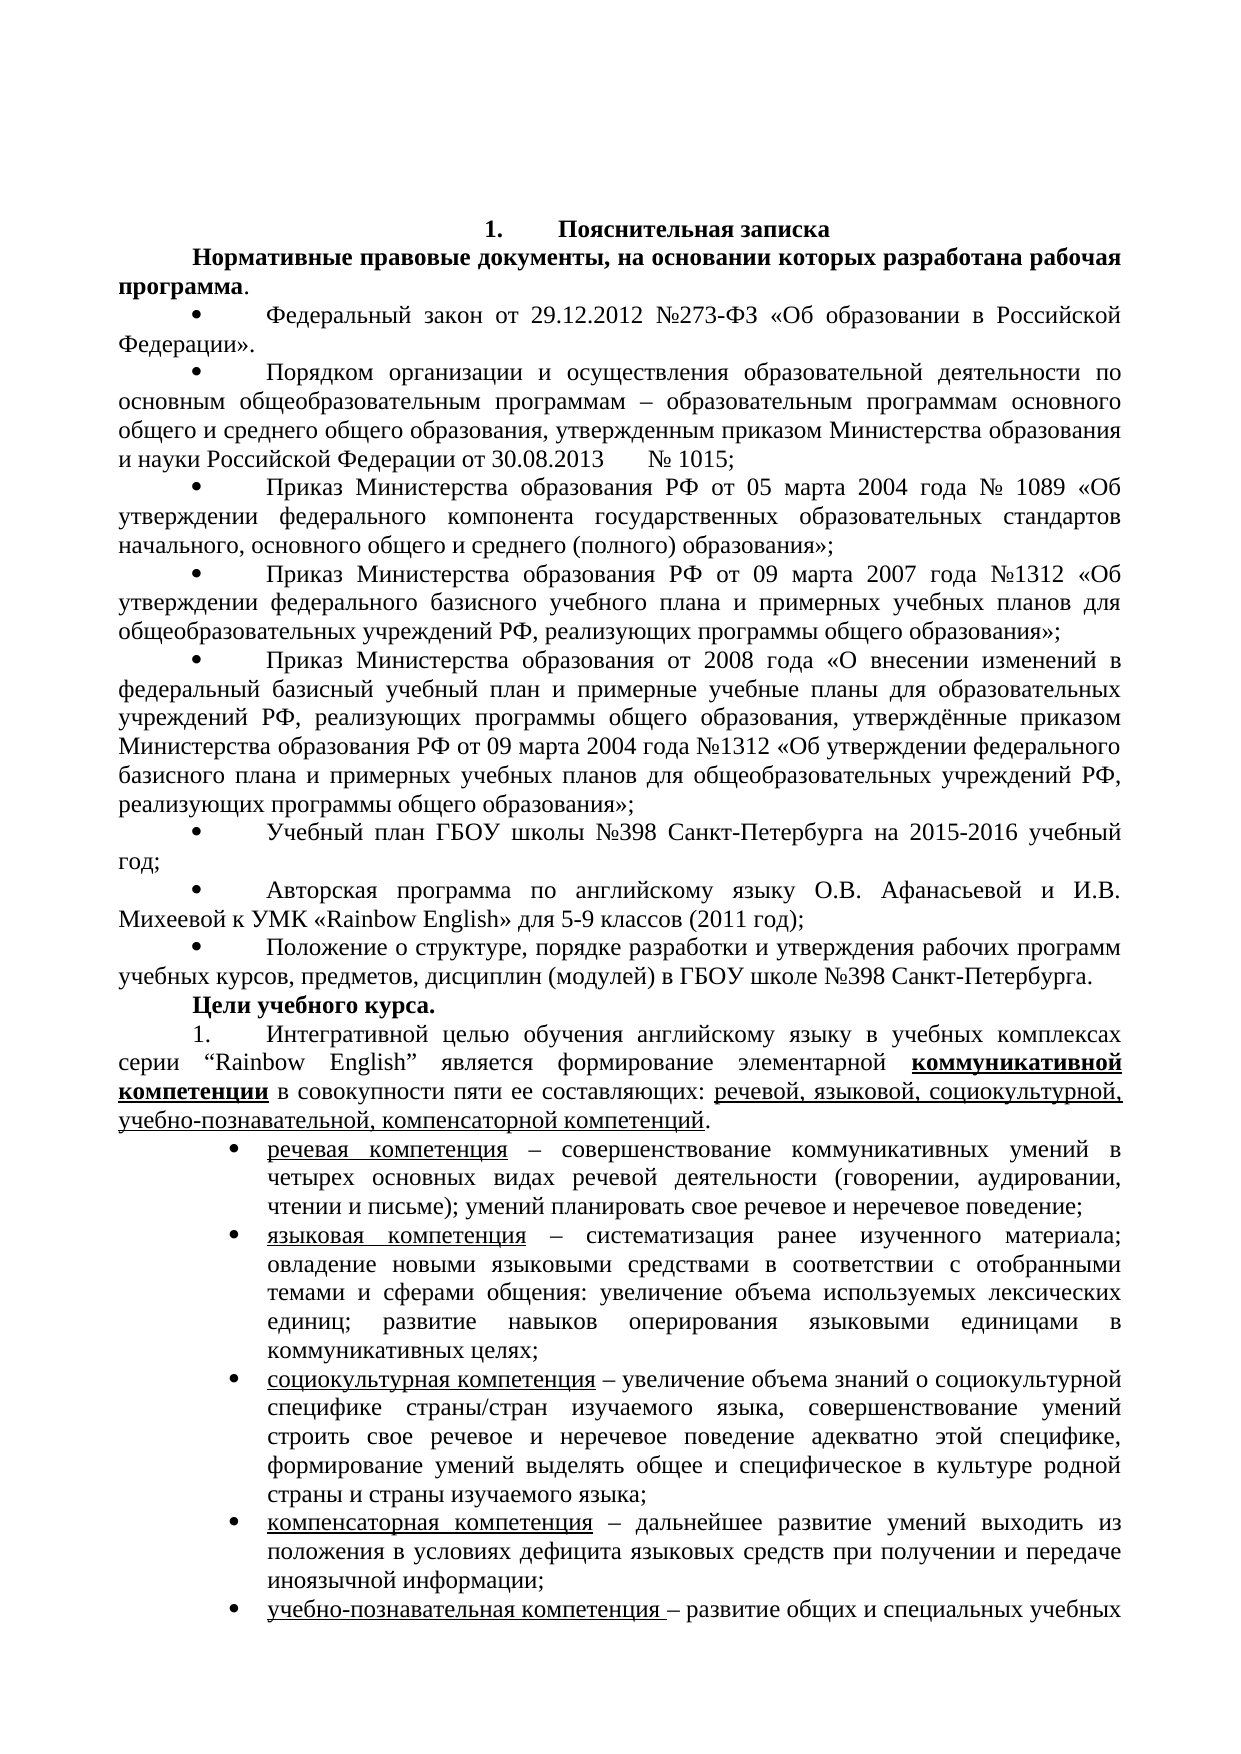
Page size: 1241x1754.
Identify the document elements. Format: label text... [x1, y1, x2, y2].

text Нормативные правовые документы, на основании которых разработана рабочая программа. [118, 242, 1122, 300]
list Федеральный закон от 29.12.2012 №273-ФЗ «Об образовании в Российской Федерации». [118, 300, 1122, 357]
list Интегративной целью обучения английскому языку в учебных комплексах серии “Rainbow English” является формирование элементарной коммуникативной компетенции в совокупности пяти ее составляющих: речевой, языковой, социокультурной, учебно-познавательной, компенсаторной компетенций. [118, 1019, 1122, 1134]
list Пояснительная записка [118, 214, 1122, 242]
list Учебный план ГБОУ школы №398 Санкт-Петербурга на 2015-2016 учебный год; [118, 817, 1122, 875]
list Приказ Министерства образования от 2008 года «О внесении изменений в федеральный базисный учебный план и примерные учебные планы для образовательных учреждений РФ, реализующих программы общего образования, утверждённые приказом Министерства образования РФ от 09 марта 2004 года №1312 «Об утверждении федерального базисного плана и примерных учебных планов для общеобразовательных учреждений РФ, реализующих программы общего образования»; [118, 645, 1122, 817]
list компенсаторная компетенция – дальнейшее развитие умений выходить из положения в условиях дефицита языковых средств при получении и передаче иноязычной информации; [229, 1507, 1122, 1594]
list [229, 1594, 1122, 1622]
list социокультурная компетенция – увеличение объема знаний о социокультурной специфике страны/стран изучаемого языка, совершенствование умений строить свое речевое и неречевое поведение адекватно этой специфике, формирование умений выделять общее и специфическое в культуре родной страны и страны изучаемого языка; [229, 1364, 1122, 1507]
list речевая компетенция – совершенствование коммуникативных умений в четырех основных видах речевой деятельности (говорении, аудировании, чтении и письме); умений планировать свое речевое и неречевое поведение; [229, 1134, 1122, 1220]
text Цели учебного курса. [118, 990, 1122, 1019]
list языковая компетенция – систематизация ранее изученного материала; овладение новыми языковыми средствами в соответствии с отобранными темами и сферами общения: увеличение объема используемых лексических единиц; развитие навыков оперирования языковыми единицами в коммуникативных целях; [229, 1220, 1122, 1364]
list Приказ Министерства образования РФ от 05 марта 2004 года № 1089 «Об утверждении федерального компонента государственных образовательных стандартов начального, основного общего и среднего (полного) образования»; [118, 472, 1122, 559]
list Авторская программа по английскому языку О.В. Афанасьевой и И.В. Михеевой к УМК «Rainbow English» для 5-9 классов (2011 год); [118, 875, 1122, 932]
list Порядком организации и осуществления образовательной деятельности по основным общеобразовательным программам – образовательным программам основного общего и среднего общего образования, утвержденным приказом Министерства образования и науки Российской Федерации от 30.08.2013 № 1015; [118, 357, 1122, 472]
list Положение о структуре, порядке разработки и утверждения рабочих программ учебных курсов, предметов, дисциплин (модулей) в ГБОУ школе №398 Санкт-Петербурга. [118, 932, 1122, 990]
list Приказ Министерства образования РФ от 09 марта 2007 года №1312 «Об утверждении федерального базисного учебного плана и примерных учебных планов для общеобразовательных учреждений РФ, реализующих программы общего образования»; [118, 559, 1122, 645]
